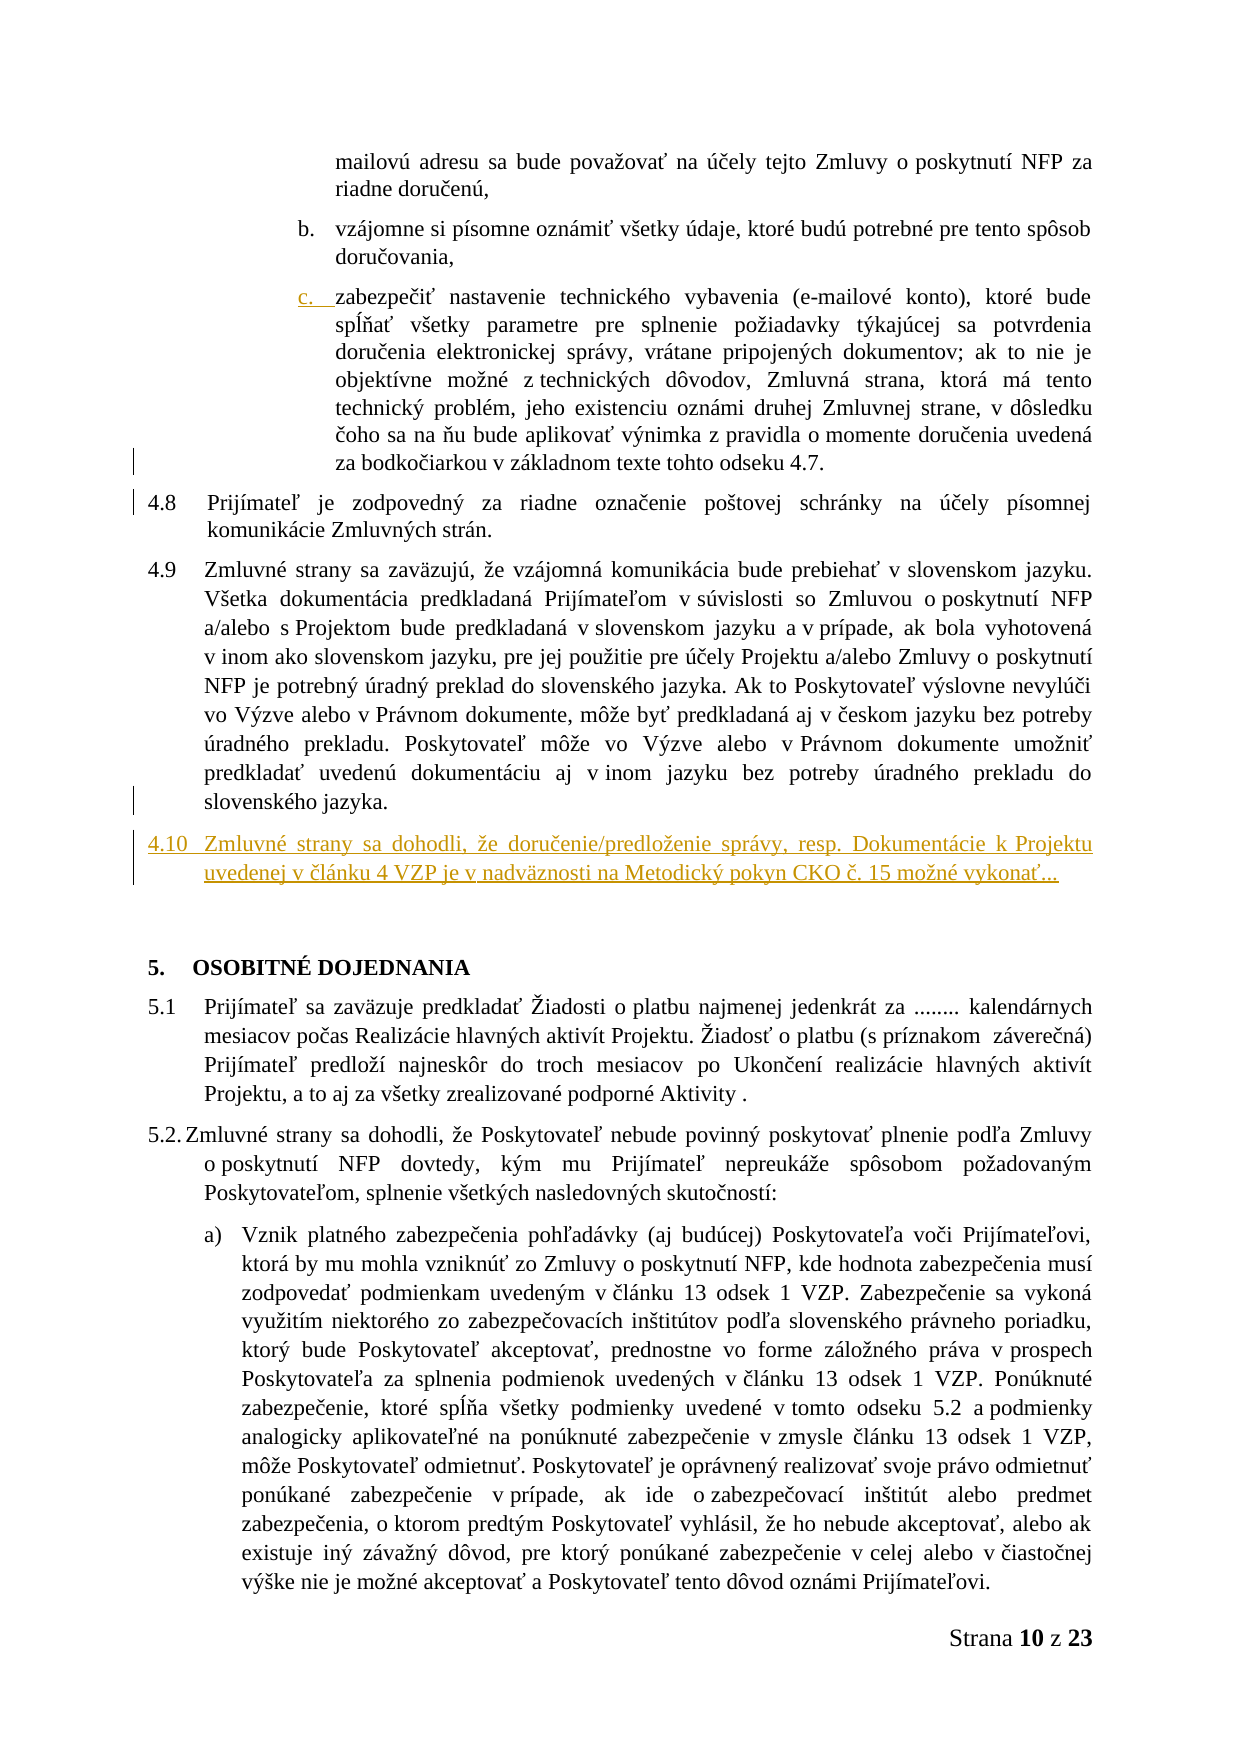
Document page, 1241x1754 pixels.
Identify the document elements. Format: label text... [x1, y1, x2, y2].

list vzájomne si písomne oznámiť všetky údaje, ktoré budú potrebné pre tento spôsob doručovania, [298, 215, 1092, 269]
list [298, 148, 1092, 202]
list Vznik platného zabezpečenia pohľadávky (aj budúcej) Poskytovateľa voči Prijímateľovi, ktorá by mu mohla vzniknúť zo Zmluvy o poskytnutí NFP, kde hodnota zabezpečenia musí zodpovedať podmienkam uvedeným v článku 13 odsek 1 VZP. Zabezpečenie sa vykoná využitím niektorého zo zabezpečovacích inštitútov podľa slovenského právneho poriadku, ktorý bude Poskytovateľ akceptovať, prednostne vo forme záložného práva v prospech Poskytovateľa za splnenia podmienok uvedených v článku 13 odsek 1 VZP. Ponúknuté zabezpečenie, ktoré spĺňa všetky podmienky uvedené v tomto odseku 5.2 a podmienky analogicky aplikovateľné na ponúknuté zabezpečenie v zmysle článku 13 odsek 1 VZP, môže Poskytovateľ odmietnuť. Poskytovateľ je oprávnený realizovať svoje právo odmietnuť ponúkané zabezpečenie v prípade, ak ide o zabezpečovací inštitút alebo predmet zabezpečenia, o ktorom predtým Poskytovateľ vyhlásil, že ho nebude akceptovať, alebo ak existuje iný závažný dôvod, pre ktorý ponúkané zabezpečenie v celej alebo v čiastočnej výške nie je možné akceptovať a Poskytovateľ tento dôvod oznámi Prijímateľovi. [204, 1221, 1092, 1594]
subtitle OSOBITNÉ DOJEDNANIA [148, 954, 1092, 980]
list Zmluvné strany sa dohodli, že Poskytovateľ nebude povinný poskytovať plnenie podľa Zmluvy o poskytnutí NFP dovtedy, kým mu Prijímateľ nepreukáže spôsobom požadovaným Poskytovateľom, splnenie všetkých nasledovných skutočností: [148, 1121, 1092, 1206]
text 4.8 Prijímateľ je zodpovedný za riadne označenie poštovej schránky na účely písomnej komunikácie Zmluvných strán. [148, 489, 1092, 543]
text 5.1 Prijímateľ sa zaväzuje predkladať Žiadosti o platbu najmenej jedenkrát za ........ kalendárnych mesiacov počas Realizácie hlavných aktivít Projektu. Žiadosť o platbu (s príznakom záverečná) Prijímateľ predloží najneskôr do troch mesiacov po Ukončení realizácie hlavných aktivít Projektu, a to aj za všetky zrealizované podporné Aktivity . [148, 993, 1092, 1106]
list zabezpečiť nastavenie technického vybavenia (e-mailové konto), ktoré bude spĺňať všetky parametre pre splnenie požiadavky týkajúcej sa potvrdenia doručenia elektronickej správy, vrátane pripojených dokumentov; ak to nie je objektívne možné z technických dôvodov, Zmluvná strana, ktorá má tento technický problém, jeho existenciu oznámi druhej Zmluvnej strane, v dôsledku čoho sa na ňu bude aplikovať výnimka z pravidla o momente doručenia uvedená za bodkočiarkou v základnom texte tohto odseku 4.7. [298, 283, 1092, 475]
text 4.9 Zmluvné strany sa zaväzujú, že vzájomná komunikácia bude prebiehať v slovenskom jazyku. Všetka dokumentácia predkladaná Prijímateľom v súvislosti so Zmluvou o poskytnutí NFP a/alebo s Projektom bude predkladaná v slovenskom jazyku a v prípade, ak bola vyhotovená v inom ako slovenskom jazyku, pre jej použitie pre účely Projektu a/alebo Zmluvy o poskytnutí NFP je potrebný úradný preklad do slovenského jazyka. Ak to Poskytovateľ výslovne nevylúči vo Výzve alebo v Právnom dokumente, môže byť predkladaná aj v českom jazyku bez potreby úradného prekladu. Poskytovateľ môže vo Výzve alebo v Právnom dokumente umožniť predkladať uvedenú dokumentáciu aj v inom jazyku bez potreby úradného prekladu do slovenského jazyka. [148, 557, 1092, 814]
